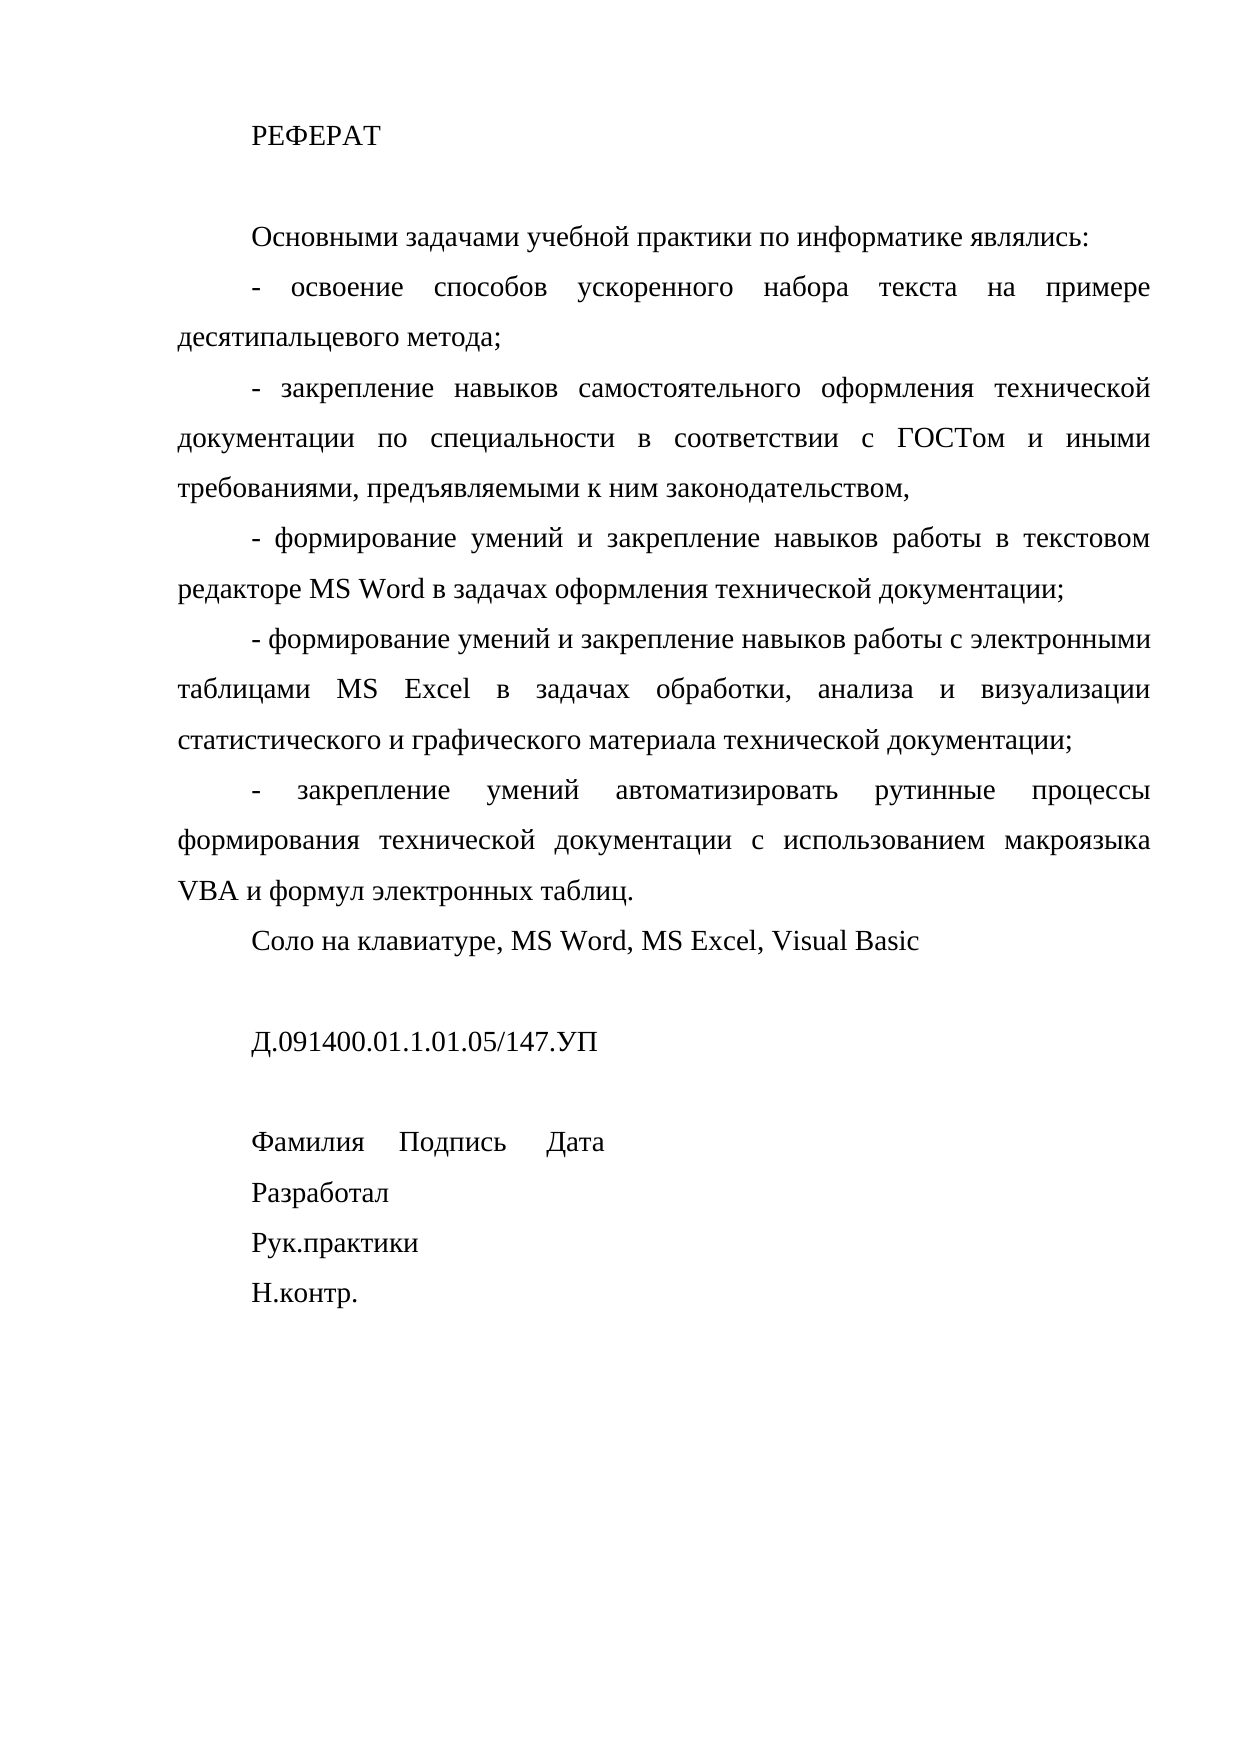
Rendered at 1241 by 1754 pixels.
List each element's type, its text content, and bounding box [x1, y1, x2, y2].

text - освоение способов ускоренного набора текста на примере десятипальцевого метода; [177, 269, 1152, 353]
text - формирование умений и закрепление навыков работы в текстовом редакторе MS Word в задачах оформления технической документации; [177, 521, 1152, 604]
text Н.контр. [177, 1275, 1152, 1309]
text - формирование умений и закрепление навыков работы с электронными таблицами MS Excel в задачах обработки, анализа и визуализации статистического и графического материала технической документации; [177, 621, 1152, 755]
text Д.091400.01.1.01.05/147.УП [177, 1024, 1152, 1057]
text Разработал [177, 1175, 1152, 1208]
text Соло на клавиатуре, MS Word, MS Exсel, Visual Basic [177, 923, 1152, 957]
text РЕФЕРАТ [177, 118, 1152, 152]
text Основными задачами учебной практики по информатике являлись: [177, 219, 1152, 252]
text Рук.практики [177, 1225, 1152, 1258]
text - закрепление умений автоматизировать рутинные процессы формирования технической документации с использованием макроязыка VBA и формул электронных таблиц. [177, 772, 1152, 906]
text - закрепление навыков самостоятельного оформления технической документации по специальности в соответствии с ГОСТом и иными требованиями, предъявляемыми к ним законодательством, [177, 370, 1152, 504]
text Фамилия Подпись Дата [177, 1124, 1152, 1158]
